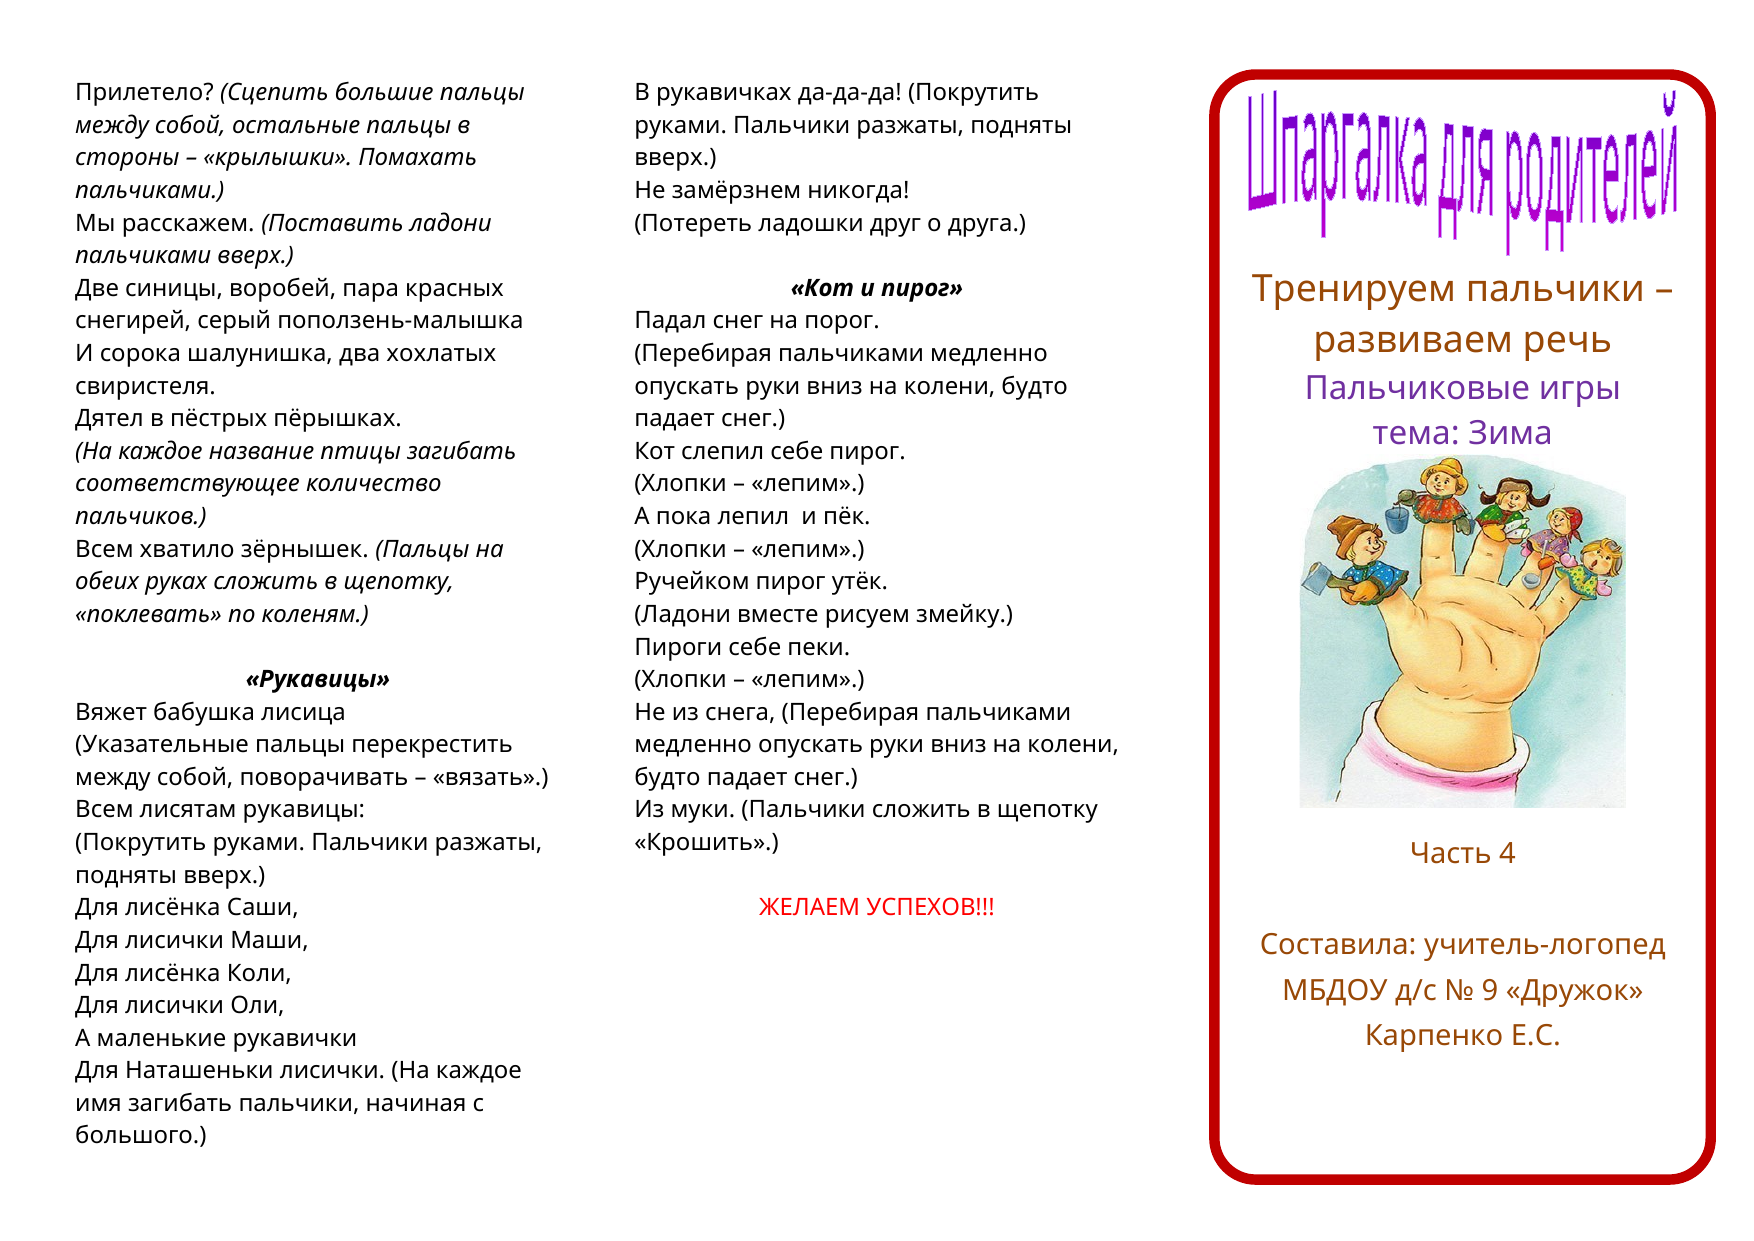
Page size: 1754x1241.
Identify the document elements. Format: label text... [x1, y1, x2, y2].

text (Указательные пальцы перекрестить между собой, поворачивать – «вязать».) [75, 727, 560, 792]
text В рукавичках да-да-да! (Покрутить руками. Пальчики разжаты, подняты вверх.) [634, 75, 1119, 173]
text (Хлопки – «лепим».) [634, 531, 1119, 564]
text Две синицы, воробей, пара красных снегирей, серый поползень-малышка [75, 271, 560, 336]
text Для лисички Маши, [75, 923, 560, 955]
text Для Наташеньки лисички. (На каждое имя загибать пальчики, начиная с большого.) [75, 1053, 560, 1151]
text А пока лепил и пёк. [634, 499, 1119, 531]
text Кот слепил себе пирог. [634, 434, 1119, 466]
text «Рукавицы» [75, 662, 560, 694]
text (Потереть ладошки друг о друга.) [634, 205, 1119, 238]
text (Ладони вместе рисуем змейку.) [634, 597, 1119, 629]
text «Кот и пирог» [634, 271, 1119, 303]
text (Хлопки – «лепим».) [634, 466, 1119, 499]
text (Покрутить руками. Пальчики разжаты, подняты вверх.) [75, 825, 560, 890]
text Падал снег на порог. [634, 303, 1119, 336]
text Вяжет бабушка лисица [75, 694, 560, 727]
text (Хлопки – «лепим».) [634, 662, 1119, 694]
text А маленькие рукавички [75, 1021, 560, 1053]
text Из муки. (Пальчики сложить в щепотку «Крошить».) [634, 792, 1119, 857]
text Для лисички Оли, [75, 988, 560, 1021]
text Прилетело? (Сцепить большие пальцы между собой, остальные пальцы в стороны – «крылышки». Помахать пальчиками.) [75, 75, 560, 205]
text Для лисёнка Коли, [75, 955, 560, 988]
text Пироги себе пеки. [634, 629, 1119, 662]
text Всем лисятам рукавицы: [75, 792, 560, 825]
text ЖЕЛАЕМ УСПЕХОВ!!! [634, 890, 1119, 923]
text Не замёрзнем никогда! [634, 173, 1119, 205]
text (Перебирая пальчиками медленно опускать руки вниз на колени, будто падает снег.) [634, 336, 1119, 434]
text Дятел в пёстрых пёрышках. [75, 401, 560, 434]
text И сорока шалунишка, два хохлатых свиристеля. [75, 336, 560, 401]
picture [1299, 454, 1626, 808]
text Всем хватило зёрнышек. (Пальцы на обеих руках сложить в щепотку, «поклевать» по коленям.) [75, 531, 560, 629]
text Для лисёнка Саши, [75, 890, 560, 923]
text Ручейком пирог утёк. [634, 564, 1119, 597]
text Не из снега, (Перебирая пальчиками медленно опускать руки вниз на колени, будто падает снег.) [634, 694, 1119, 792]
text (На каждое название птицы загибать соответствующее количество пальчиков.) [75, 434, 560, 531]
text Мы расскажем. (Поставить ладони пальчиками вверх.) [75, 205, 560, 271]
